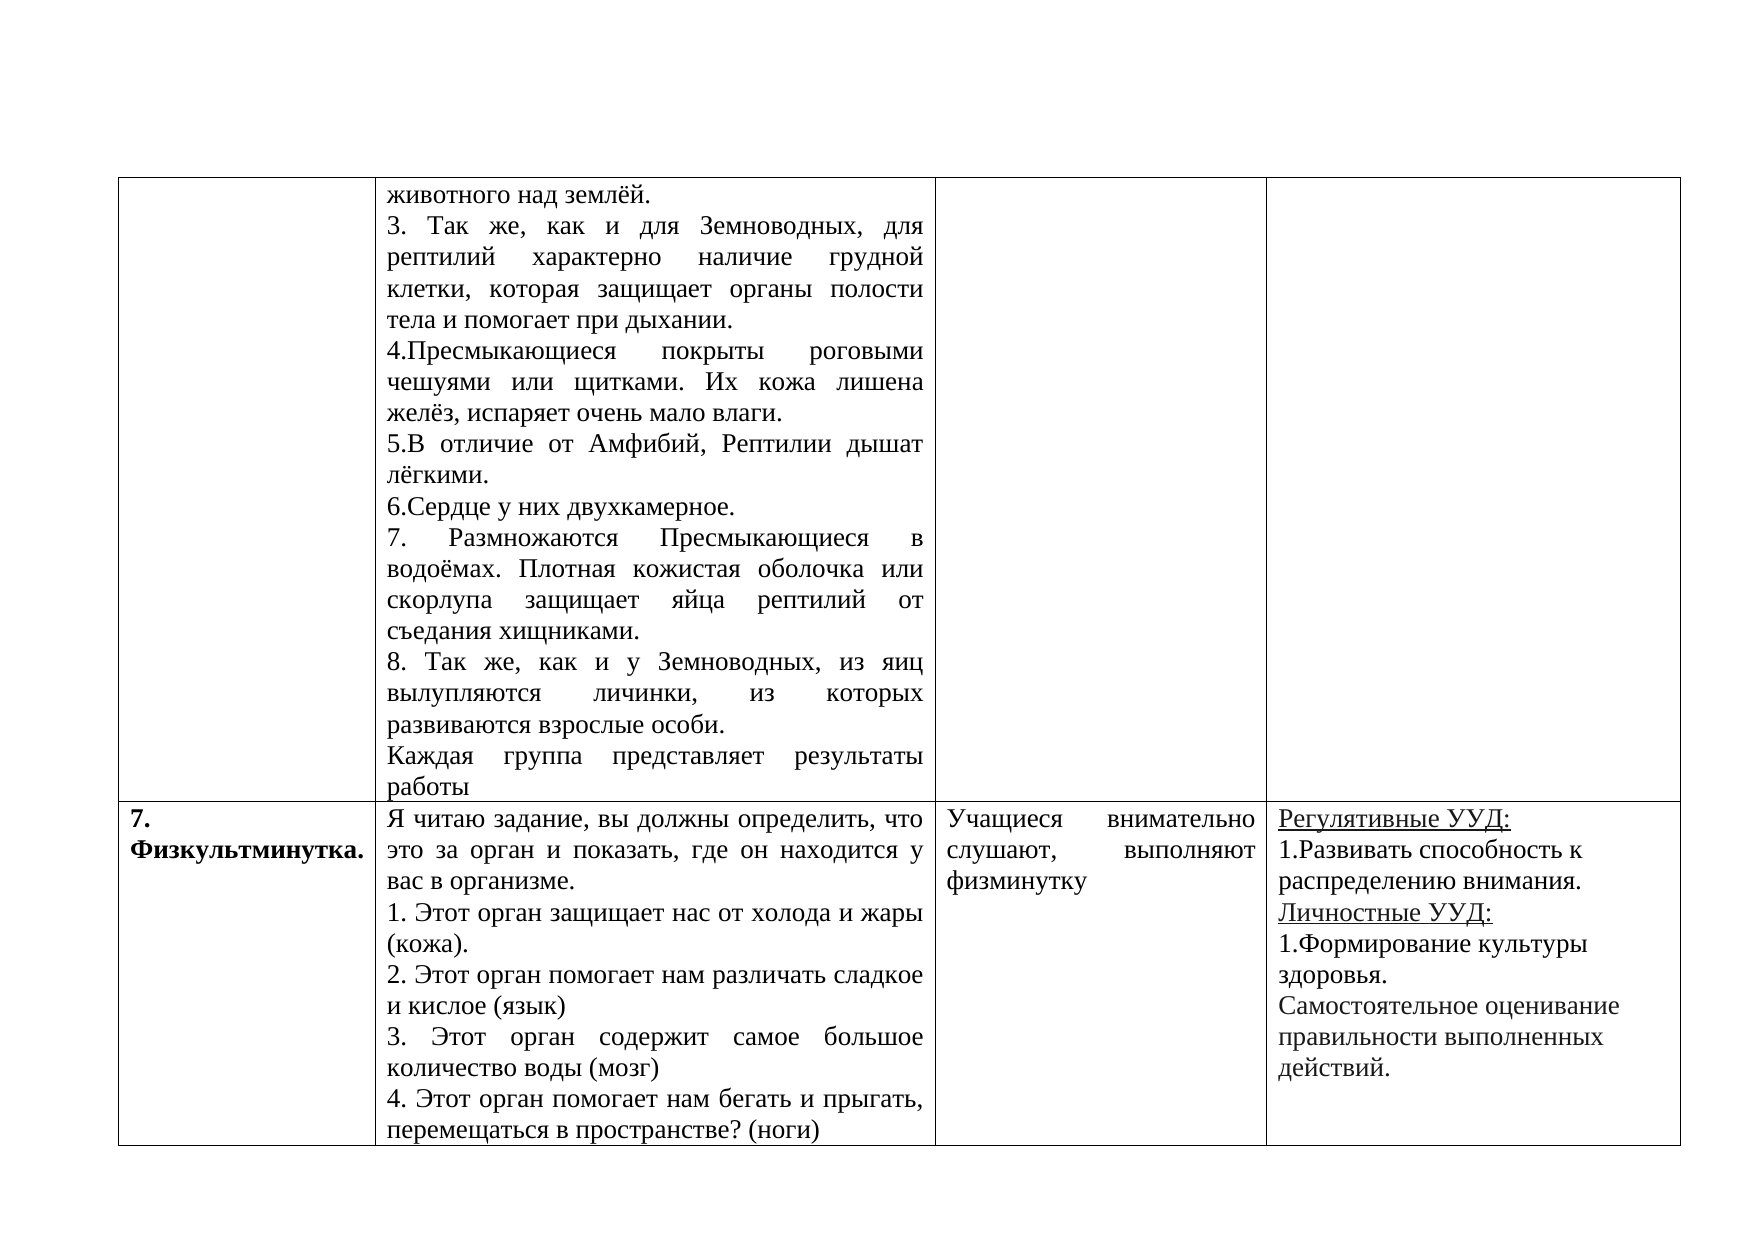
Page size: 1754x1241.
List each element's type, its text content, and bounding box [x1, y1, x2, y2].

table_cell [936, 802, 1266, 1145]
table_cell 7. Физкультминутка. [119, 802, 375, 1145]
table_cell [936, 178, 1266, 801]
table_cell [1267, 178, 1680, 801]
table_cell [119, 178, 375, 801]
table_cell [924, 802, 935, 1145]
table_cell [1267, 802, 1680, 1145]
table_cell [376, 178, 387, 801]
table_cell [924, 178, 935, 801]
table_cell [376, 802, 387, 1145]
